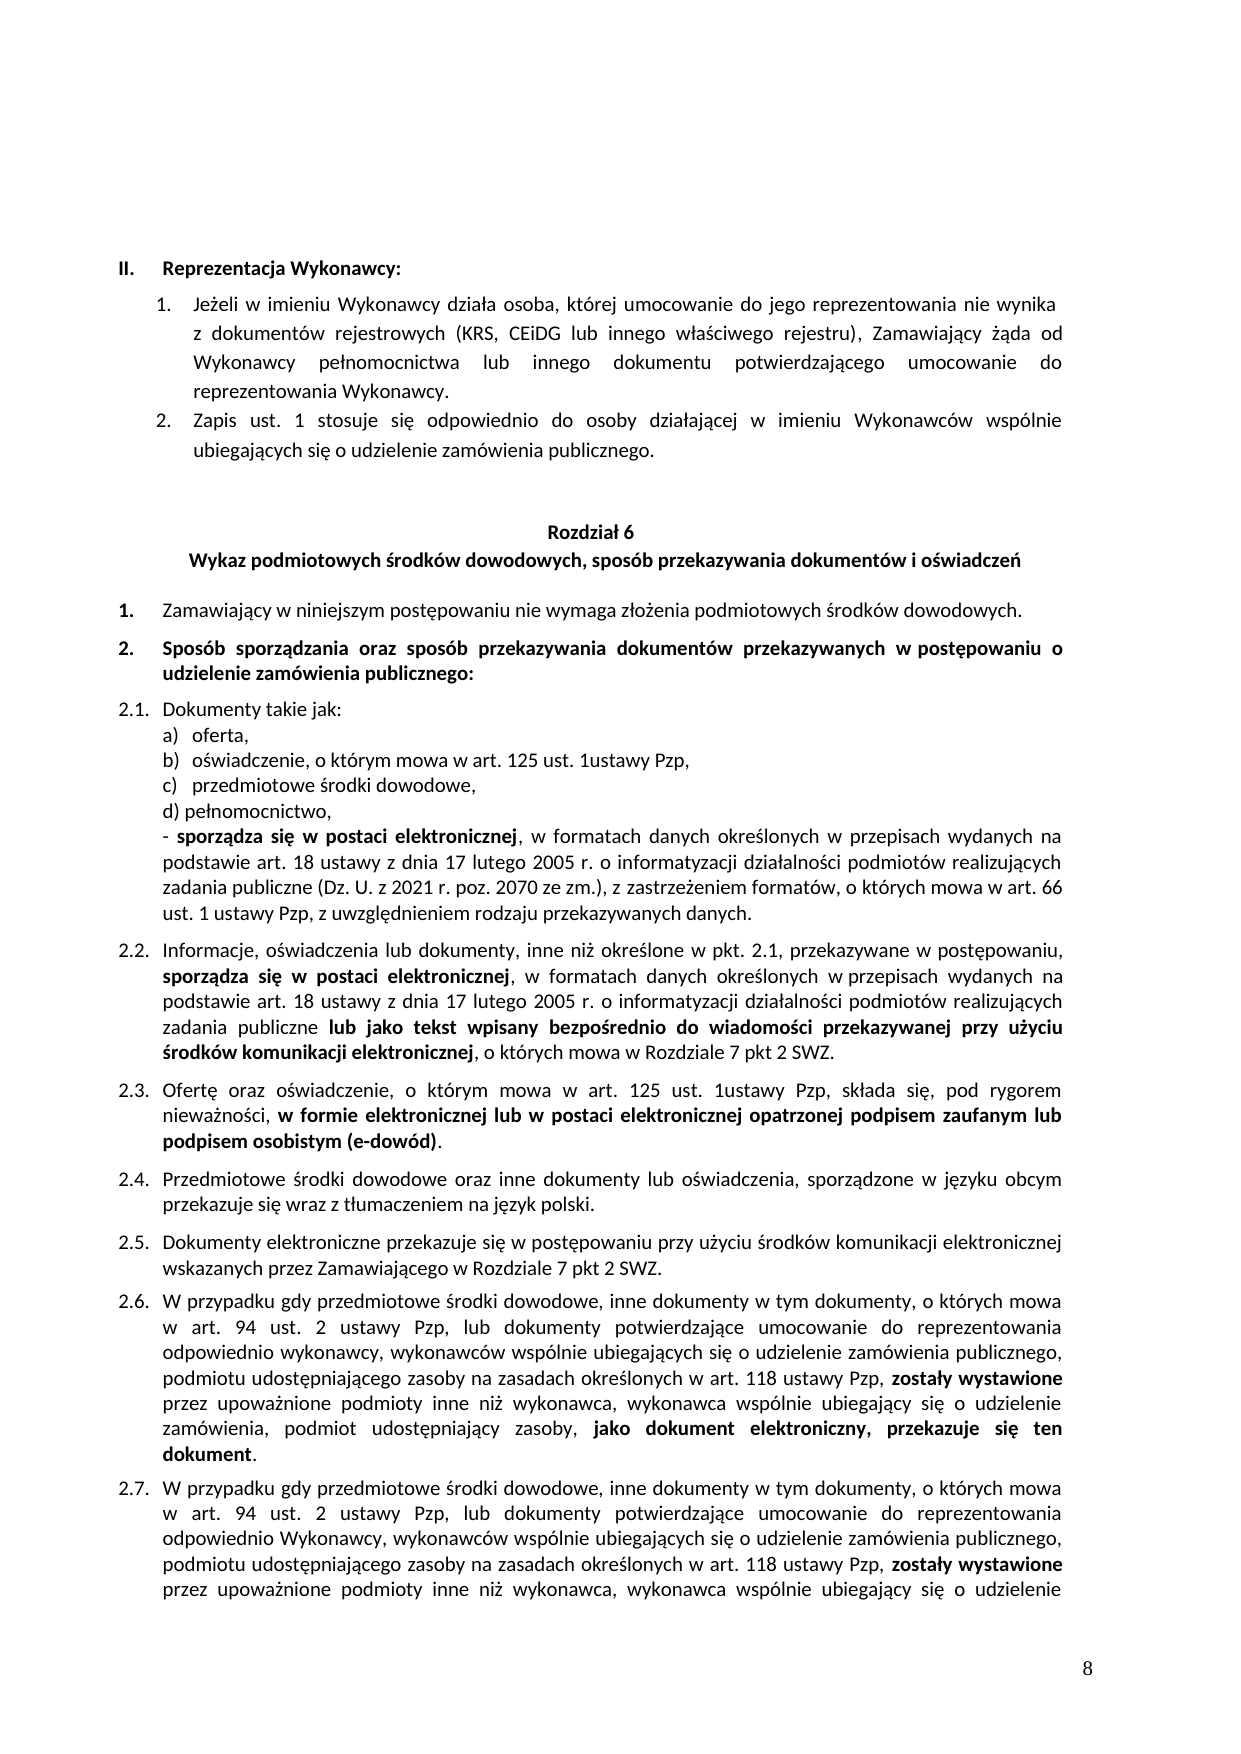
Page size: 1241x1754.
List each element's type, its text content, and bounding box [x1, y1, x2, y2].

text 2.4. Przedmiotowe środki dowodowe oraz inne dokumenty lub oświadczenia, sporządzone w języku obcym przekazuje się wraz z tłumaczeniem na język polski. [118, 1166, 1063, 1217]
text 2.1. Dokumenty takie jak: [118, 696, 1063, 722]
text 2.6. W przypadku gdy przedmiotowe środki dowodowe, inne dokumenty w tym dokumenty, o których mowa w art. 94 ust. 2 ustawy Pzp, lub dokumenty potwierdzające umocowanie do reprezentowania odpowiednio wykonawcy, wykonawców wspólnie ubiegających się o udzielenie zamówienia publicznego, podmiotu udostępniającego zasoby na zasadach określonych w art. 118 ustawy Pzp, zostały wystawione przez upoważnione podmioty inne niż wykonawca, wykonawca wspólnie ubiegający się o udzielenie zamówienia, podmiot udostępniający zasoby, jako dokument elektroniczny, przekazuje się ten dokument. [118, 1288, 1063, 1466]
text d) pełnomocnictwo, [162, 798, 1063, 823]
list Zamawiający w niniejszym postępowaniu nie wymaga złożenia podmiotowych środków dowodowych. [118, 597, 1063, 623]
text Rozdział 6 [118, 519, 1063, 544]
text 2.5. Dokumenty elektroniczne przekazuje się w postępowaniu przy użyciu środków komunikacji elektronicznej wskazanych przez Zamawiającego w Rozdziale 7 pkt 2 SWZ. [118, 1229, 1063, 1280]
text 2. Sposób sporządzania oraz sposób przekazywania dokumentów przekazywanych w postępowaniu o udzielenie zamówienia publicznego: [118, 635, 1063, 686]
text b) oświadczenie, o którym mowa w art. 125 ust. 1ustawy Pzp, [162, 747, 1063, 773]
text 2.3. Ofertę oraz oświadczenie, o którym mowa w art. 125 ust. 1ustawy Pzp, składa się, pod rygorem nieważności, w formie elektronicznej lub w postaci elektronicznej opatrzonej podpisem zaufanym lub podpisem osobistym (e-dowód). [118, 1077, 1063, 1153]
text Wykaz podmiotowych środków dowodowych, sposób przekazywania dokumentów i oświadczeń [118, 547, 1093, 572]
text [118, 1475, 1063, 1602]
text 2.2. Informacje, oświadczenia lub dokumenty, inne niż określone w pkt. 2.1, przekazywane w postępowaniu, sporządza się w postaci elektronicznej, w formatach danych określonych w przepisach wydanych na podstawie art. 18 ustawy z dnia 17 lutego 2005 r. o informatyzacji działalności podmiotów realizujących zadania publiczne lub jako tekst wpisany bezpośrednio do wiadomości przekazywanej przy użyciu środków komunikacji elektronicznej, o których mowa w Rozdziale 7 pkt 2 SWZ. [118, 938, 1063, 1065]
list Jeżeli w imieniu Wykonawcy działa osoba, której umocowanie do jego reprezentowania nie wynika z dokumentów rejestrowych (KRS, CEiDG lub innego właściwego rejestru), Zamawiający żąda od Wykonawcy pełnomocnictwa lub innego dokumentu potwierdzającego umocowanie do reprezentowania Wykonawcy. [156, 291, 1063, 404]
list Zapis ust. 1 stosuje się odpowiednio do osoby działającej w imieniu Wykonawców wspólnie ubiegających się o udzielenie zamówienia publicznego. [156, 408, 1063, 462]
text c) przedmiotowe środki dowodowe, [162, 773, 1063, 798]
text a) oferta, [162, 722, 1063, 747]
text - sporządza się w postaci elektronicznej, w formatach danych określonych w przepisach wydanych na podstawie art. 18 ustawy z dnia 17 lutego 2005 r. o informatyzacji działalności podmiotów realizujących zadania publiczne (Dz. U. z 2021 r. poz. 2070 ze zm.), z zastrzeżeniem formatów, o których mowa w art. 66 ust. 1 ustawy Pzp, z uwzględnieniem rodzaju przekazywanych danych. [162, 823, 1063, 925]
text II. Reprezentacja Wykonawcy: [118, 255, 1063, 281]
